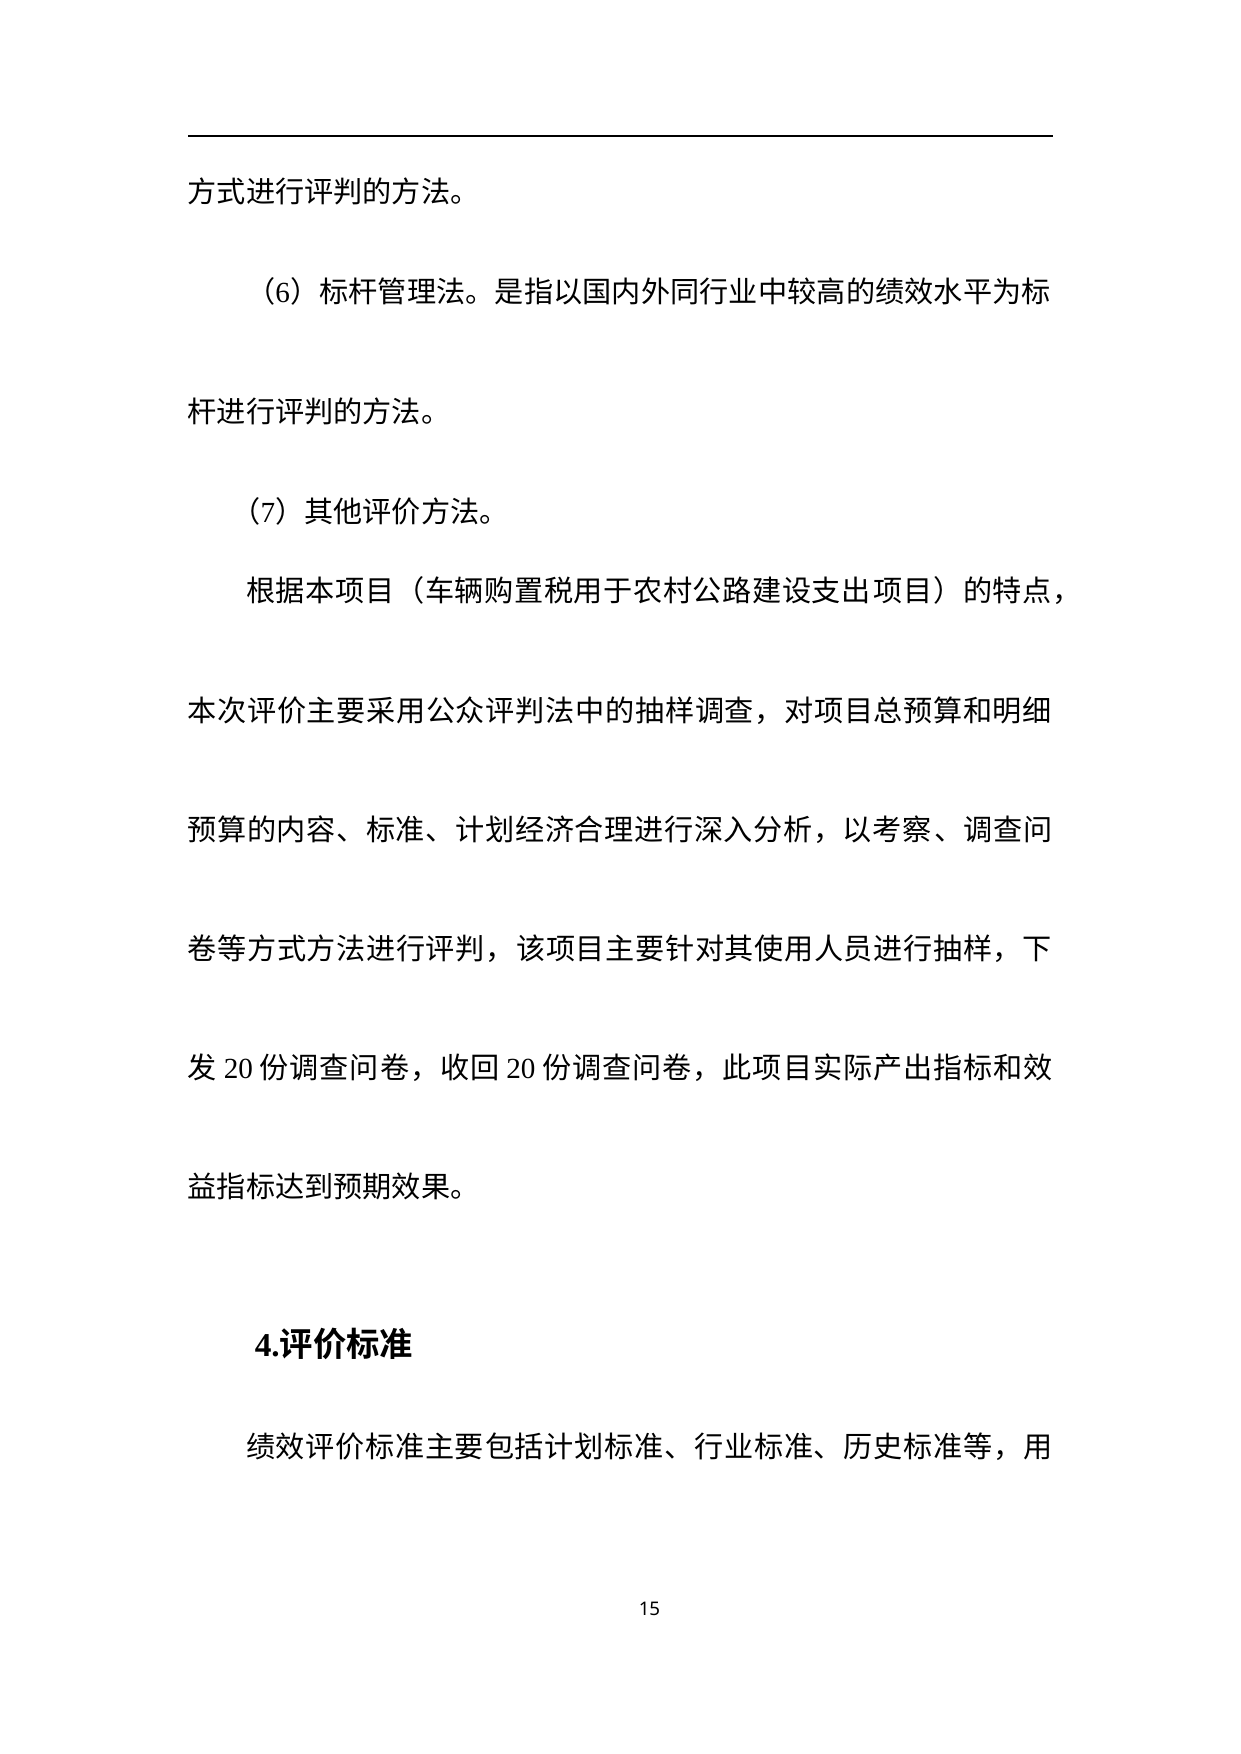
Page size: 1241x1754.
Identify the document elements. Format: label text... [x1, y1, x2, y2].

text 根据本项目（车辆购置税用于农村公路建设支出项目）的特点，本次评价主要采用公众评判法中的抽样调查，对项目总预算和明细预算的内容、标准、计划经济合理进行深入分析，以考察、调查问卷等方式方法进行评判，该项目主要针对其使用人员进行抽样，下发20份调查问卷，收回20份调查问卷，此项目实际产出指标和效益指标达到预期效果。 [187, 549, 1053, 1224]
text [187, 1405, 1053, 1484]
text （7）其他评价方法。 [187, 470, 1053, 549]
subtitle 4.评价标准 [187, 1302, 1053, 1381]
text （6）标杆管理法。是指以国内外同行业中较高的绩效水平为标杆进行评判的方法。 [187, 251, 1053, 449]
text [187, 150, 1053, 229]
